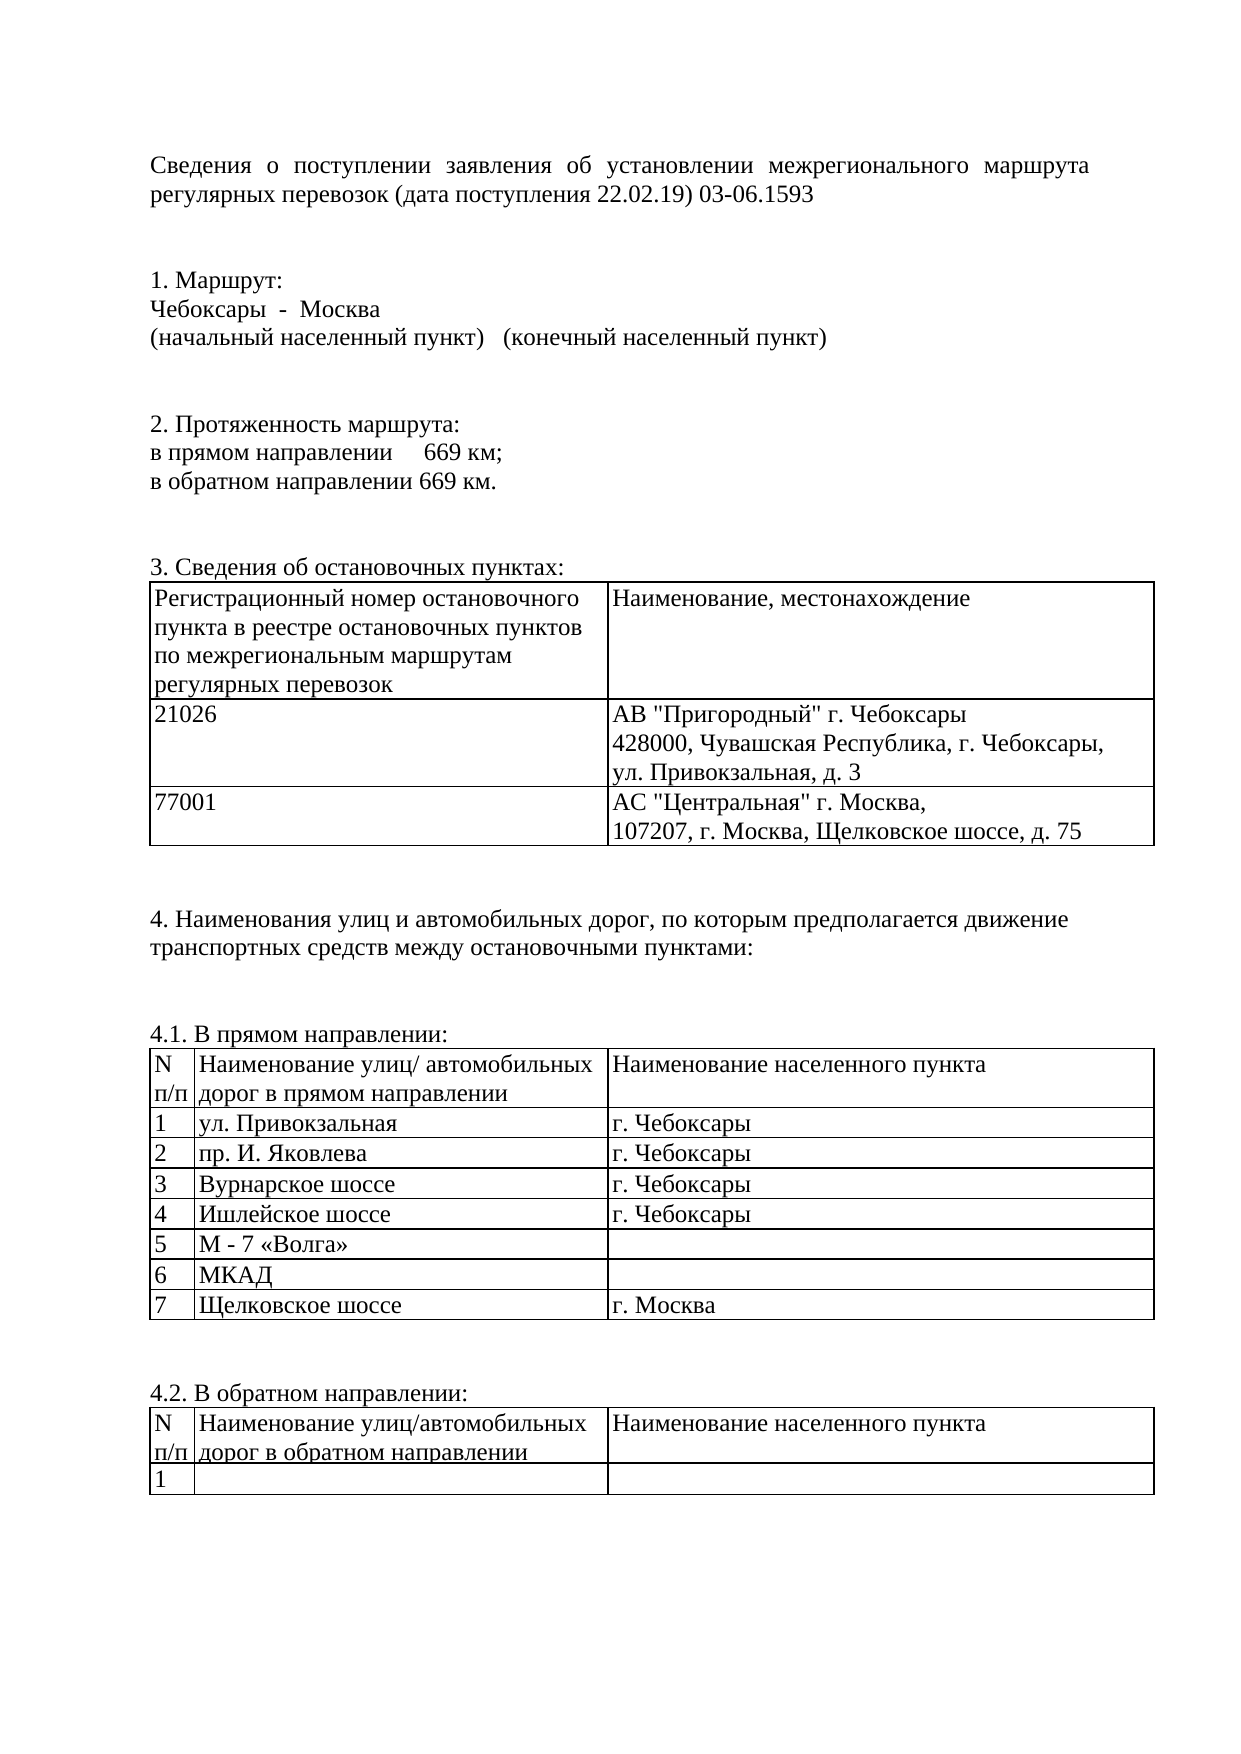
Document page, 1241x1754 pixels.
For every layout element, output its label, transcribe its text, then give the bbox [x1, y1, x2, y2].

table_header N п/п [151, 1408, 194, 1462]
table_cell 77001 [151, 787, 607, 845]
table_header Наименование улиц/автомобильных дорог в обратном направлении [195, 1408, 607, 1462]
table_header N п/п [151, 1049, 194, 1107]
table_cell 3 [151, 1169, 194, 1197]
table_cell АС "Центральная" г. Москва, 107207, г. Москва, Щелковское шоссе, д. 75 [609, 787, 1153, 845]
table_cell г. Чебоксары [609, 1108, 1153, 1137]
table_cell М - 7 «Волга» [195, 1230, 607, 1258]
table_header Регистрационный номер остановочного пункта в реестре остановочных пунктов по межрегиональным маршрутам регулярных перевозок [151, 583, 607, 698]
text 2. Протяженность маршрута: [150, 409, 1090, 437]
text Чебоксары - Москва [150, 294, 1090, 322]
table_cell 21026 [151, 700, 607, 786]
text 4.1. В прямом направлении: [150, 1019, 1090, 1047]
table_cell г. Чебоксары [609, 1199, 1153, 1228]
table_cell [609, 1230, 1153, 1258]
text 4. Наименования улиц и автомобильных дорог, по которым предполагается движение транспортных средств между остановочными пунктами: [150, 904, 1090, 961]
table_cell г. Чебоксары [609, 1138, 1153, 1167]
text в прямом направлении 669 км; [150, 437, 1090, 466]
table_cell ул. Привокзальная [195, 1108, 607, 1137]
table_cell МКАД [195, 1260, 607, 1288]
text 4.2. В обратном направлении: [150, 1378, 1090, 1407]
table_cell Щелковское шоссе [195, 1290, 607, 1319]
table_cell 5 [151, 1230, 194, 1258]
table_header Наименование населенного пункта [609, 1049, 1153, 1107]
text в обратном направлении 669 км. [150, 466, 1090, 495]
text (начальный населенный пункт) (конечный населенный пункт) [150, 322, 1090, 351]
text 1. Маршрут: [150, 265, 1090, 294]
table_cell АВ "Пригородный" г. Чебоксары 428000, Чувашская Республика, г. Чебоксары, ул. Привокзальная, д. 3 [609, 700, 1153, 786]
table_cell г. Чебоксары [609, 1169, 1153, 1197]
table_cell пр. И. Яковлева [195, 1138, 607, 1167]
table_cell Вурнарское шоссе [195, 1169, 607, 1197]
table_cell 6 [151, 1260, 194, 1288]
table_cell 2 [151, 1138, 194, 1167]
table_cell 1 [151, 1108, 194, 1137]
table_cell [609, 1260, 1153, 1288]
text Сведения о поступлении заявления об установлении межрегионального маршрута регулярных перевозок (дата поступления 22.02.19) 03-06.1593 [150, 150, 1090, 207]
table_cell [609, 1464, 1153, 1493]
table_header Наименование улиц/ автомобильных дорог в прямом направлении [195, 1049, 607, 1107]
table_cell [195, 1464, 607, 1493]
table_header Наименование, местонахождение [609, 583, 1153, 698]
table_cell г. Москва [609, 1290, 1153, 1319]
table_cell 1 [151, 1464, 194, 1493]
table_header Наименование населенного пункта [609, 1408, 1153, 1462]
table_cell Ишлейское шоссе [195, 1199, 607, 1228]
text 3. Сведения об остановочных пунктах: [150, 552, 1090, 581]
table_cell 4 [151, 1199, 194, 1228]
table_cell 7 [151, 1290, 194, 1319]
